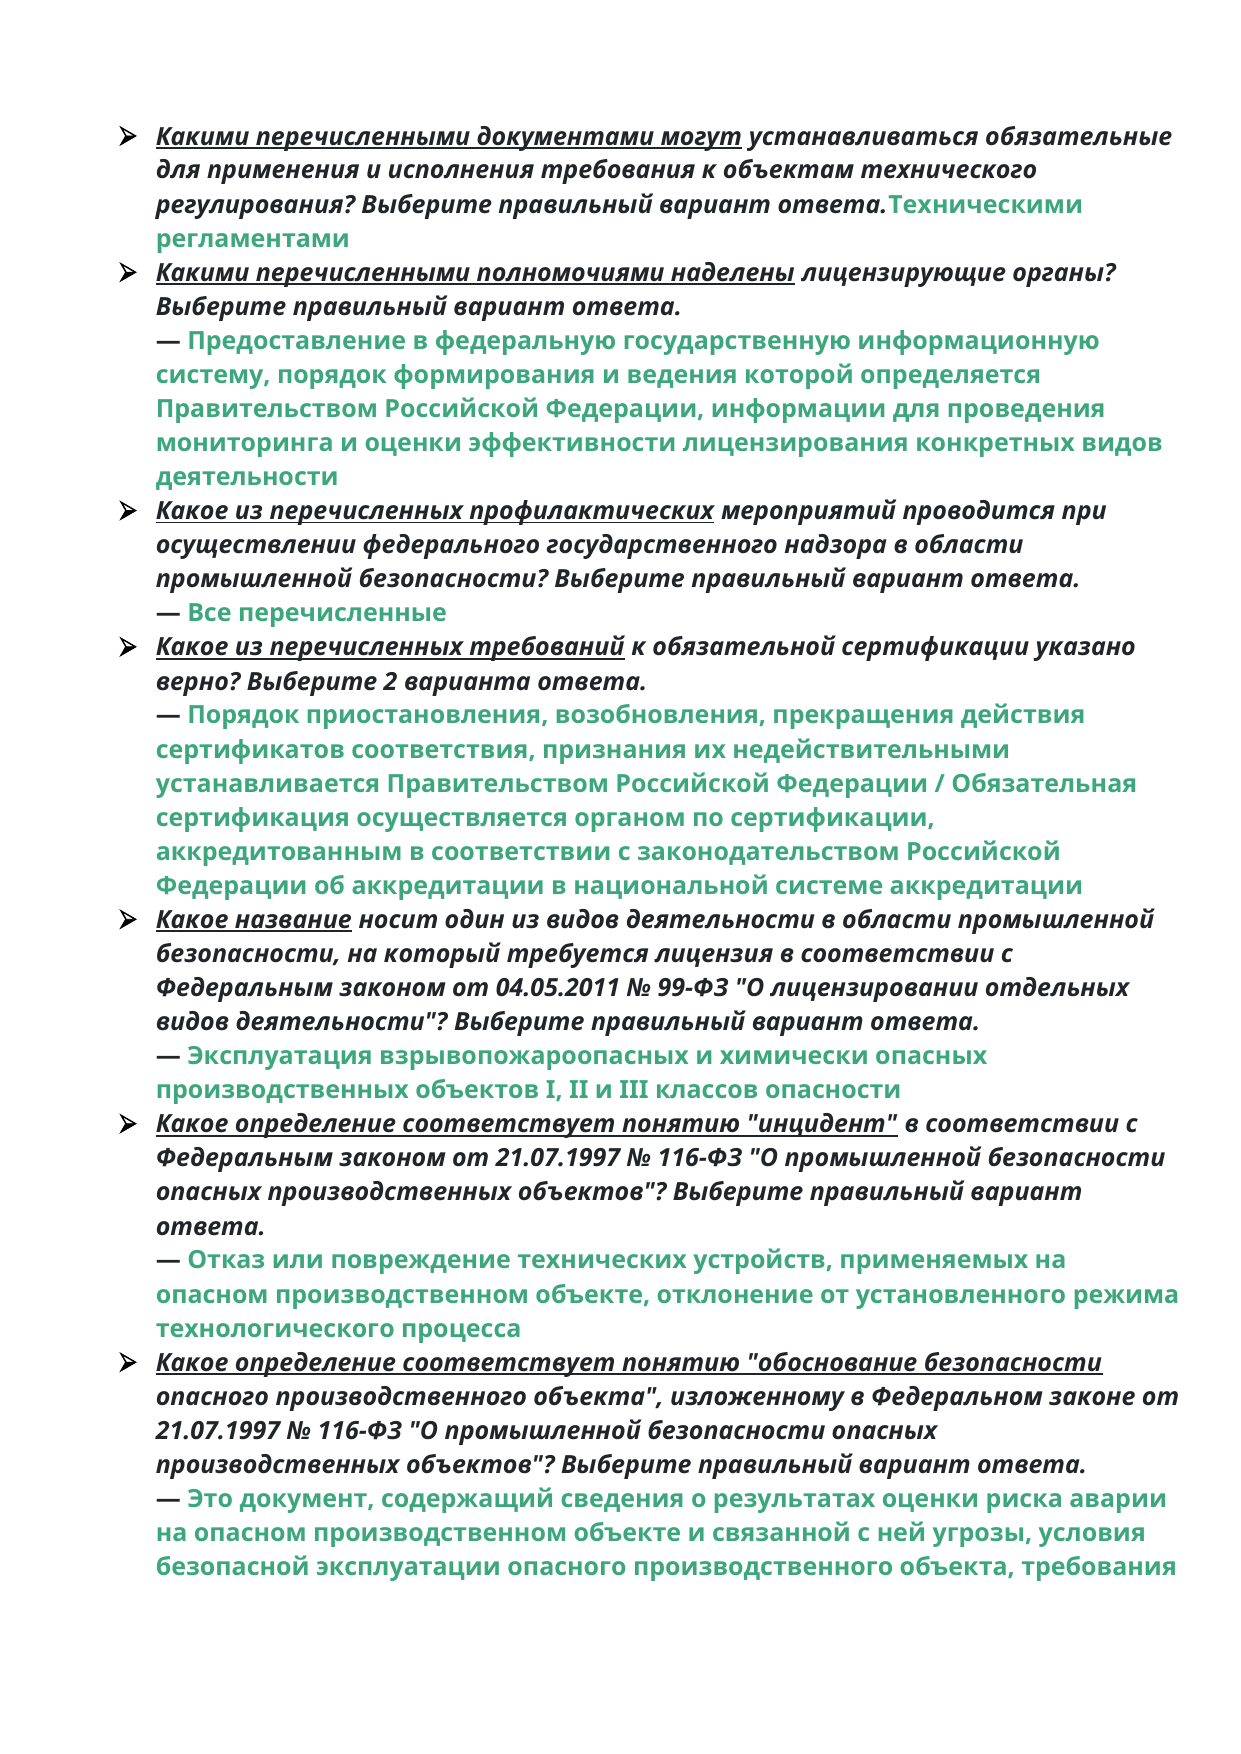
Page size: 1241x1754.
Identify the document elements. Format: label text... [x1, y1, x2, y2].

list Какими перечисленными документами могут устанавливаться обязательные для применения и исполнения требования к объектам технического регулирования? Выберите правильный вариант ответа.Техническими регламентами [118, 118, 1181, 254]
list Какое из перечисленных требований к обязательной сертификации указано верно? Выберите 2 варианта ответа. — Порядок приостановления, возобновления, прекращения действия сертификатов соответствия, признания их недействительными устанавливается Правительством Российской Федерации / Обязательная сертификация осуществляется органом по сертификации, аккредитованным в соответствии с законодательством Российской Федерации об аккредитации в национальной системе аккредитации [118, 629, 1181, 902]
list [118, 1344, 1181, 1583]
list Какое название носит один из видов деятельности в области промышленной безопасности, на который требуется лицензия в соответствии с Федеральным законом от 04.05.2011 № 99-ФЗ "О лицензировании отдельных видов деятельности"? Выберите правильный вариант ответа. — Эксплуатация взрывопожароопасных и химически опасных производственных объектов I, II и III классов опасности [118, 902, 1181, 1106]
list Какое из перечисленных профилактических мероприятий проводится при осуществлении федерального государственного надзора в области промышленной безопасности? Выберите правильный вариант ответа. — Все перечисленные [118, 493, 1181, 629]
list Какими перечисленными полномочиями наделены лицензирующие органы? Выберите правильный вариант ответа. — Предоставление в федеральную государственную информационную систему, порядок формирования и ведения которой определяется Правительством Российской Федерации, информации для проведения мониторинга и оценки эффективности лицензирования конкретных видов деятельности [118, 254, 1181, 493]
list Какое определение соответствует понятию "инцидент" в соответствии с Федеральным законом от 21.07.1997 № 116-ФЗ "О промышленной безопасности опасных производственных объектов"? Выберите правильный вариант ответа. — Отказ или повреждение технических устройств, применяемых на опасном производственном объекте, отклонение от установленного режима технологического процесса [118, 1106, 1181, 1344]
